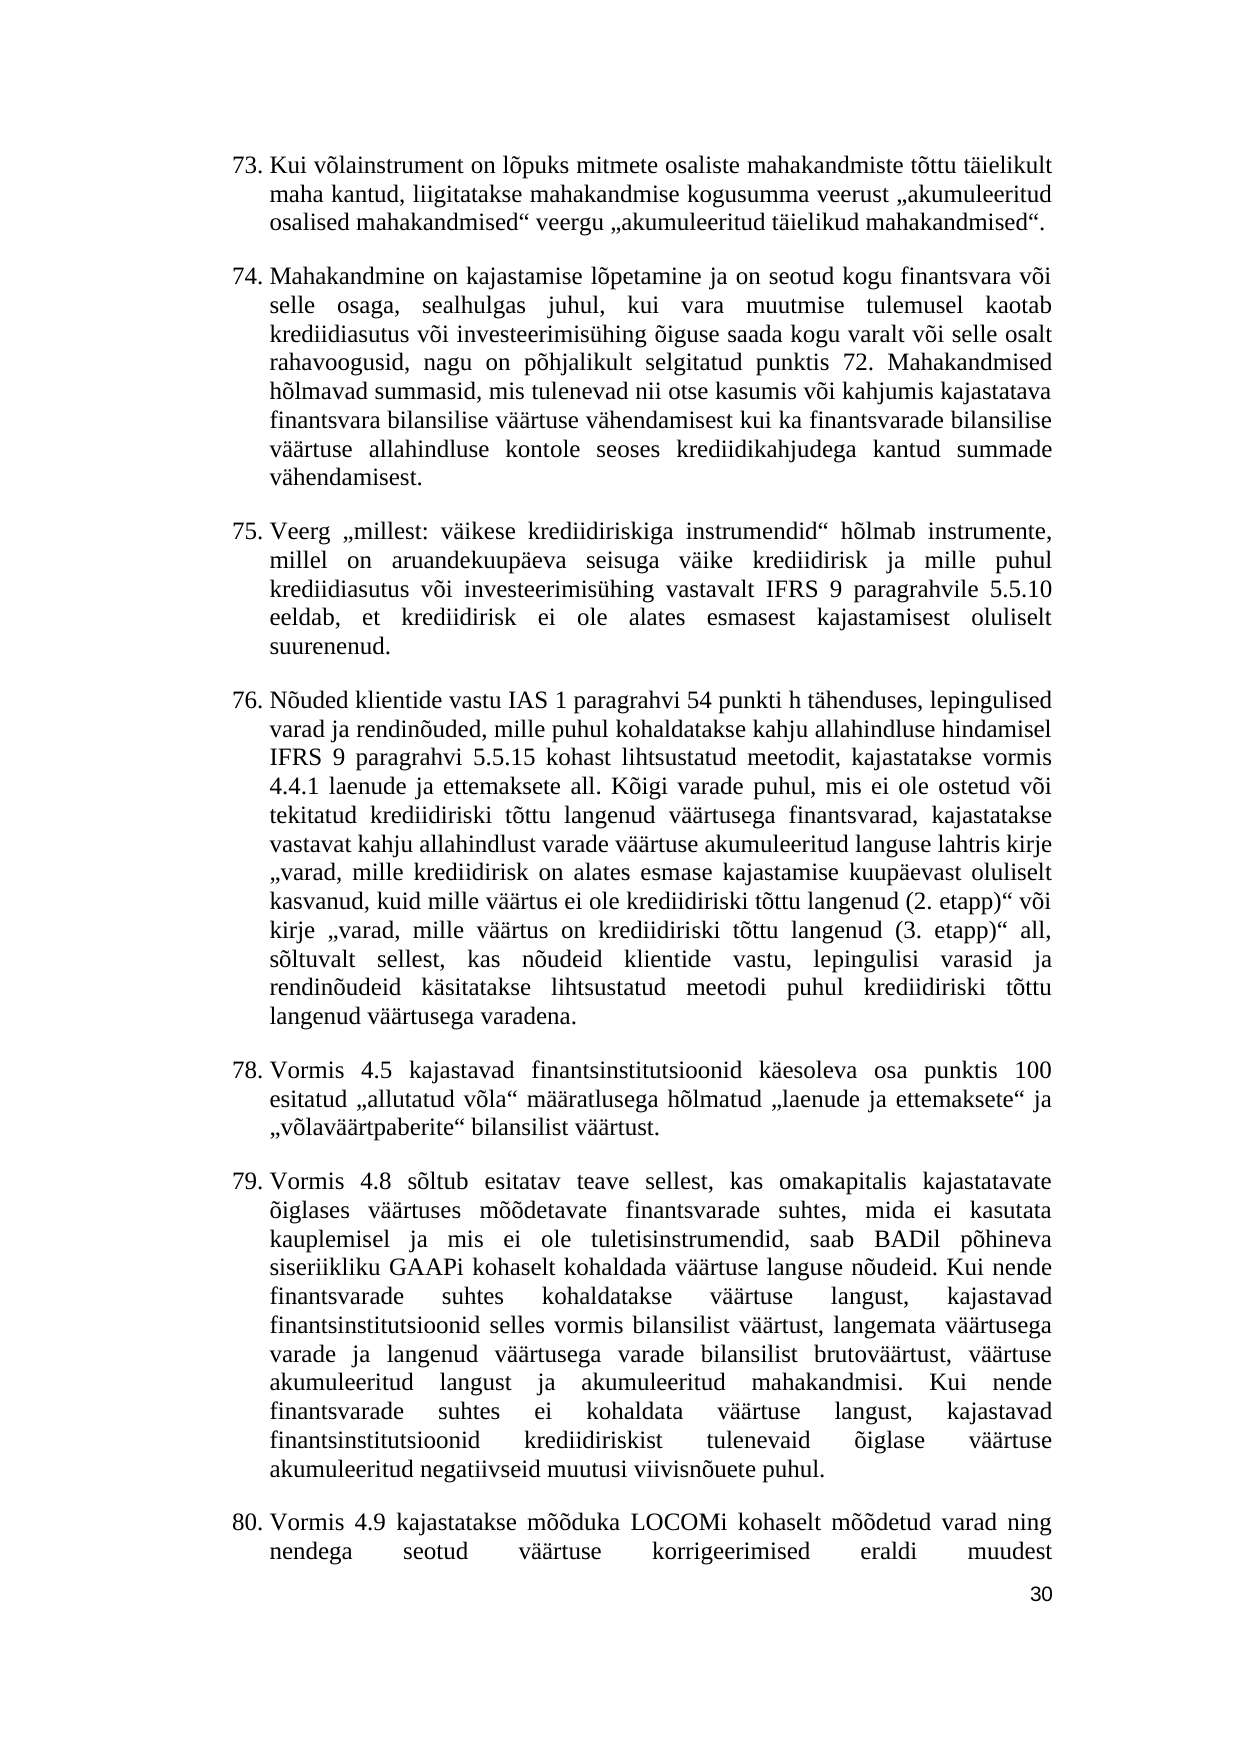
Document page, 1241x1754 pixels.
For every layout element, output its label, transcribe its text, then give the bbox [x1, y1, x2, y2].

text Kui võlainstrument on lõpuks mitmete osaliste mahakandmiste tõttu täielikult maha kantud, liigitatakse mahakandmise kogusumma veerust „akumuleeritud osalised mahakandmised“ veergu „akumuleeritud täielikud mahakandmised“. [232, 150, 1053, 236]
list Vormis 4.5 kajastavad finantsinstitutsioonid käesoleva osa punktis 100 esitatud „allutatud võla“ määratlusega hõlmatud „laenude ja ettemaksete“ ja „võlaväärtpaberite“ bilansilist väärtust. [232, 1055, 1053, 1141]
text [232, 1507, 1053, 1565]
text Veerg „millest: väikese krediidiriskiga instrumendid“ hõlmab instrumente, millel on aruandekuupäeva seisuga väike krediidirisk ja mille puhul krediidiasutus või investeerimisühing vastavalt IFRS 9 paragrahvile 5.5.10 eeldab, et krediidirisk ei ole alates esmasest kajastamisest oluliselt suurenenud. [232, 516, 1053, 660]
text Mahakandmine on kajastamise lõpetamine ja on seotud kogu finantsvara või selle osaga, sealhulgas juhul, kui vara muutmise tulemusel kaotab krediidiasutus või investeerimisühing õiguse saada kogu varalt või selle osalt rahavoogusid, nagu on põhjalikult selgitatud punktis 72. Mahakandmised hõlmavad summasid, mis tulenevad nii otse kasumis või kahjumis kajastatava finantsvara bilansilise väärtuse vähendamisest kui ka finantsvarade bilansilise väärtuse allahindluse kontole seoses krediidikahjudega kantud summade vähendamisest. [232, 261, 1053, 491]
text Vormis 4.8 sõltub esitatav teave sellest, kas omakapitalis kajastatavate õiglases väärtuses mõõdetavate finantsvarade suhtes, mida ei kasutata kauplemisel ja mis ei ole tuletisinstrumendid, saab BADil põhineva siseriikliku GAAPi kohaselt kohaldada väärtuse languse nõudeid. Kui nende finantsvarade suhtes kohaldatakse väärtuse langust, kajastavad finantsinstitutsioonid selles vormis bilansilist väärtust, langemata väärtusega varade ja langenud väärtusega varade bilansilist brutoväärtust, väärtuse akumuleeritud langust ja akumuleeritud mahakandmisi. Kui nende finantsvarade suhtes ei kohaldata väärtuse langust, kajastavad finantsinstitutsioonid krediidiriskist tulenevaid õiglase väärtuse akumuleeritud negatiivseid muutusi viivisnõuete puhul. [232, 1166, 1053, 1482]
text Nõuded klientide vastu IAS 1 paragrahvi 54 punkti h tähenduses, lepingulised varad ja rendinõuded, mille puhul kohaldatakse kahju allahindluse hindamisel IFRS 9 paragrahvi 5.5.15 kohast lihtsustatud meetodit, kajastatakse vormis 4.4.1 laenude ja ettemaksete all. Kõigi varade puhul, mis ei ole ostetud või tekitatud krediidiriski tõttu langenud väärtusega finantsvarad, kajastatakse vastavat kahju allahindlust varade väärtuse akumuleeritud languse lahtris kirje „varad, mille krediidirisk on alates esmase kajastamise kuupäevast oluliselt kasvanud, kuid mille väärtus ei ole krediidiriski tõttu langenud (2. etapp)“ või kirje „varad, mille väärtus on krediidiriski tõttu langenud (3. etapp)“ all, sõltuvalt sellest, kas nõudeid klientide vastu, lepingulisi varasid ja rendinõudeid käsitatakse lihtsustatud meetodi puhul krediidiriski tõttu langenud väärtusega varadena. [232, 685, 1053, 1030]
